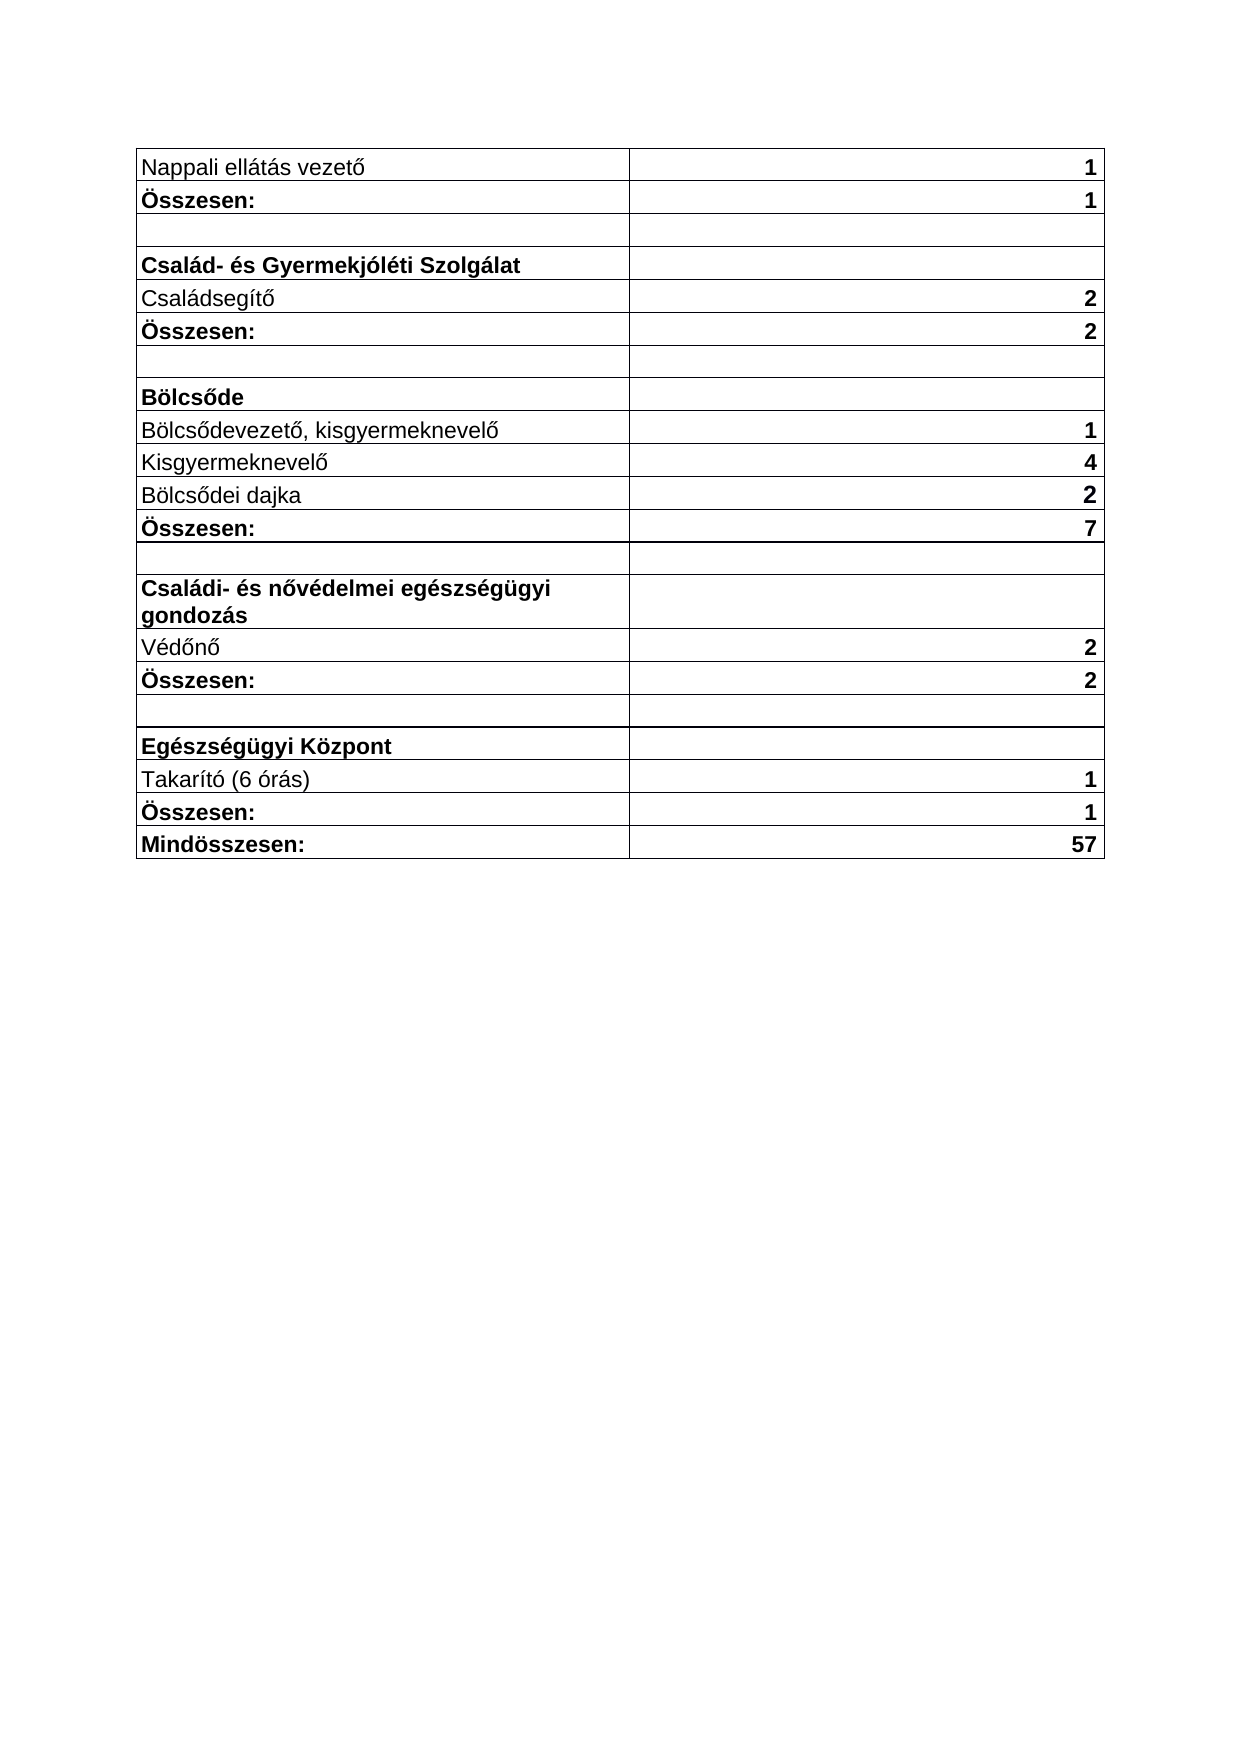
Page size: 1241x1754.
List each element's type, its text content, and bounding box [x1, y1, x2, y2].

table_cell [137, 346, 629, 377]
table_cell Összesen: [137, 510, 629, 541]
table_cell 1 [630, 149, 1104, 180]
table_cell 2 [630, 662, 1104, 693]
table_cell 1 [630, 411, 1104, 443]
table_cell [137, 214, 629, 246]
table_cell Összesen: [137, 181, 629, 213]
table_cell [630, 575, 1104, 628]
table_cell 1 [630, 793, 1104, 825]
table_cell 2 [630, 629, 1104, 661]
table_cell Összesen: [137, 793, 629, 825]
table_cell 7 [630, 510, 1104, 541]
table_cell 1 [630, 181, 1104, 213]
table_cell [630, 214, 1104, 246]
table_cell Összesen: [137, 662, 629, 693]
table_cell 2 [630, 313, 1104, 344]
table_cell Összesen: [137, 313, 629, 344]
table_cell Egészségügyi Központ [137, 728, 629, 759]
table_cell [630, 695, 1104, 726]
table_cell [630, 247, 1104, 279]
table_cell Családsegítő [137, 280, 629, 312]
table_cell Védőnő [137, 629, 629, 661]
table_cell Kisgyermeknevelő [137, 444, 629, 476]
table_cell Bölcsődei dajka [137, 477, 629, 508]
table_cell 2 [630, 280, 1104, 312]
table_cell Mindösszesen: [137, 826, 629, 858]
table_cell 2 [630, 477, 1104, 508]
table_cell [137, 695, 629, 726]
table_cell Bölcsődevezető, kisgyermeknevelő [137, 411, 629, 443]
table_cell Takarító (6 órás) [137, 760, 629, 792]
table_cell [630, 378, 1104, 410]
table_cell Családi- és nővédelmei egészségügyi gondozás [137, 575, 629, 628]
table_cell Nappali ellátás vezető [137, 149, 629, 180]
table_cell [630, 346, 1104, 377]
table_cell 57 [630, 826, 1104, 858]
table_cell [630, 728, 1104, 759]
table_cell [630, 543, 1104, 574]
table_cell 4 [630, 444, 1104, 476]
table_cell [137, 543, 629, 574]
table_cell 1 [630, 760, 1104, 792]
table_cell Család- és Gyermekjóléti Szolgálat [137, 247, 629, 279]
table_cell Bölcsőde [137, 378, 629, 410]
